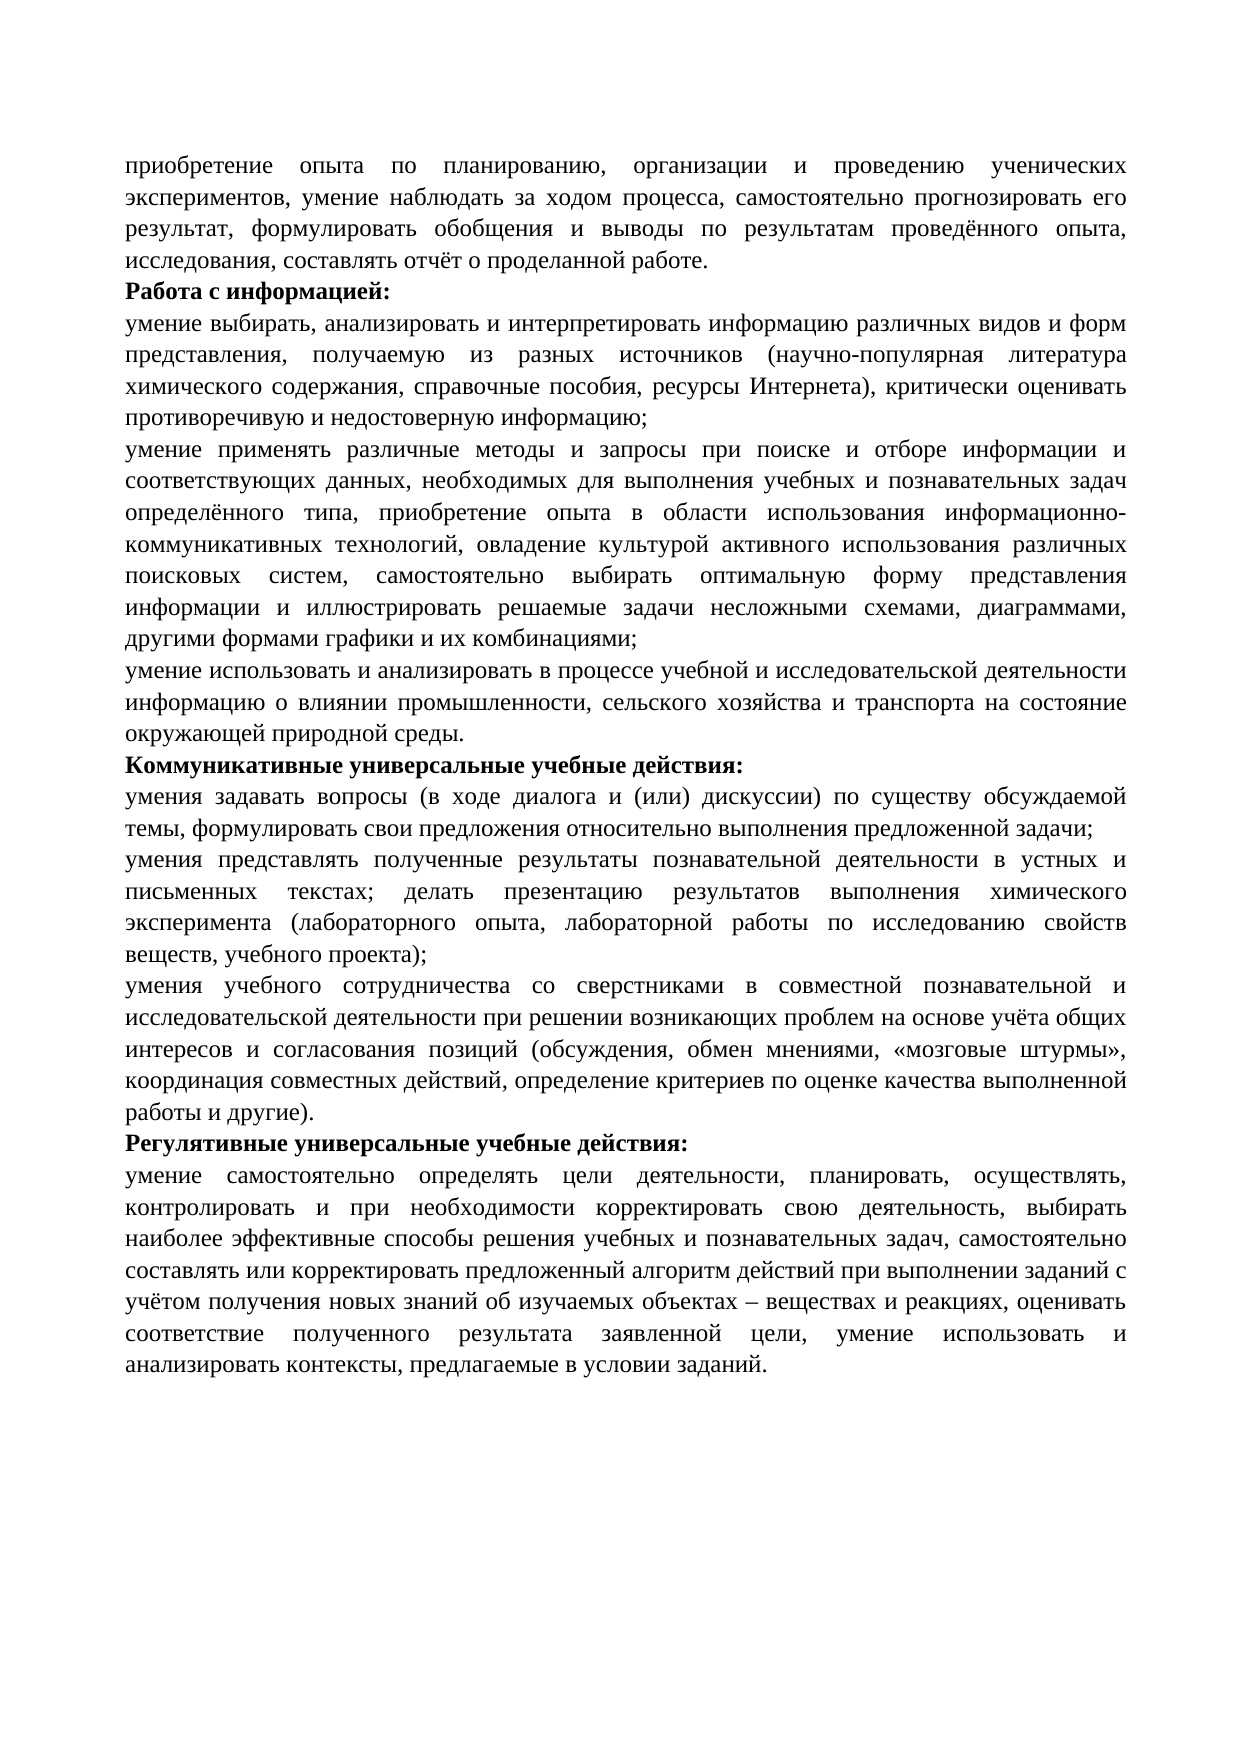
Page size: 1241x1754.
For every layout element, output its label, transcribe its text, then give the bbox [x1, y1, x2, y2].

text умения представлять полученные результаты познавательной деятельности в устных и письменных текстах; делать презентацию результатов выполнения химического эксперимента (лабораторного опыта, лабораторной работы по исследованию свойств веществ, учебного проекта); [125, 844, 1128, 968]
text Коммуникативные универсальные учебные действия: [125, 750, 1128, 778]
text умение использовать и анализировать в процессе учебной и исследовательской деятельности информацию о влиянии промышленности, сельского хозяйства и транспорта на состояние окружающей природной среды. [125, 655, 1128, 747]
text приобретение опыта по планированию, организации и проведению ученических экспериментов, умение наблюдать за ходом процесса, самостоятельно прогнозировать его результат, формулировать обобщения и выводы по результатам проведённого опыта, исследования, составлять отчёт о проделанной работе. [125, 150, 1128, 273]
text Работа с информацией: [125, 276, 1128, 305]
text умение самостоятельно определять цели деятельности, планировать, осуществлять, контролировать и при необходимости корректировать свою деятельность, выбирать наиболее эффективные способы решения учебных и познавательных задач, самостоятельно составлять или корректировать предложенный алгоритм действий при выполнении заданий с учётом получения новых знаний об изучаемых объектах – веществах и реакциях, оценивать соответствие полученного результата заявленной цели, умение использовать и анализировать контексты, предлагаемые в условии заданий. [125, 1160, 1128, 1378]
text умение применять различные методы и запросы при поиске и отборе информации и соответствующих данных, необходимых для выполнения учебных и познавательных задач определённого типа, приобретение опыта в области использования информационно-коммуникативных технологий, овладение культурой активного использования различных поисковых систем, самостоятельно выбирать оптимальную форму представления информации и иллюстрировать решаемые задачи несложными схемами, диаграммами, другими формами графики и их комбинациями; [125, 434, 1128, 652]
text умения задавать вопросы (в ходе диалога и (или) дискуссии) по существу обсуждаемой темы, формулировать свои предложения относительно выполнения предложенной задачи; [125, 781, 1128, 842]
text Регулятивные универсальные учебные действия: [125, 1128, 1128, 1157]
text умения учебного сотрудничества со сверстниками в совместной познавательной и исследовательской деятельности при решении возникающих проблем на основе учёта общих интересов и согласования позиций (обсуждения, обмен мнениями, «мозговые штурмы», координация совместных действий, определение критериев по оценке качества выполненной работы и другие). [125, 971, 1128, 1126]
text умение выбирать, анализировать и интерпретировать информацию различных видов и форм представления, получаемую из разных источников (научно-популярная литература химического содержания, справочные пособия, ресурсы Интернета), критически оценивать противоречивую и недостоверную информацию; [125, 308, 1128, 431]
